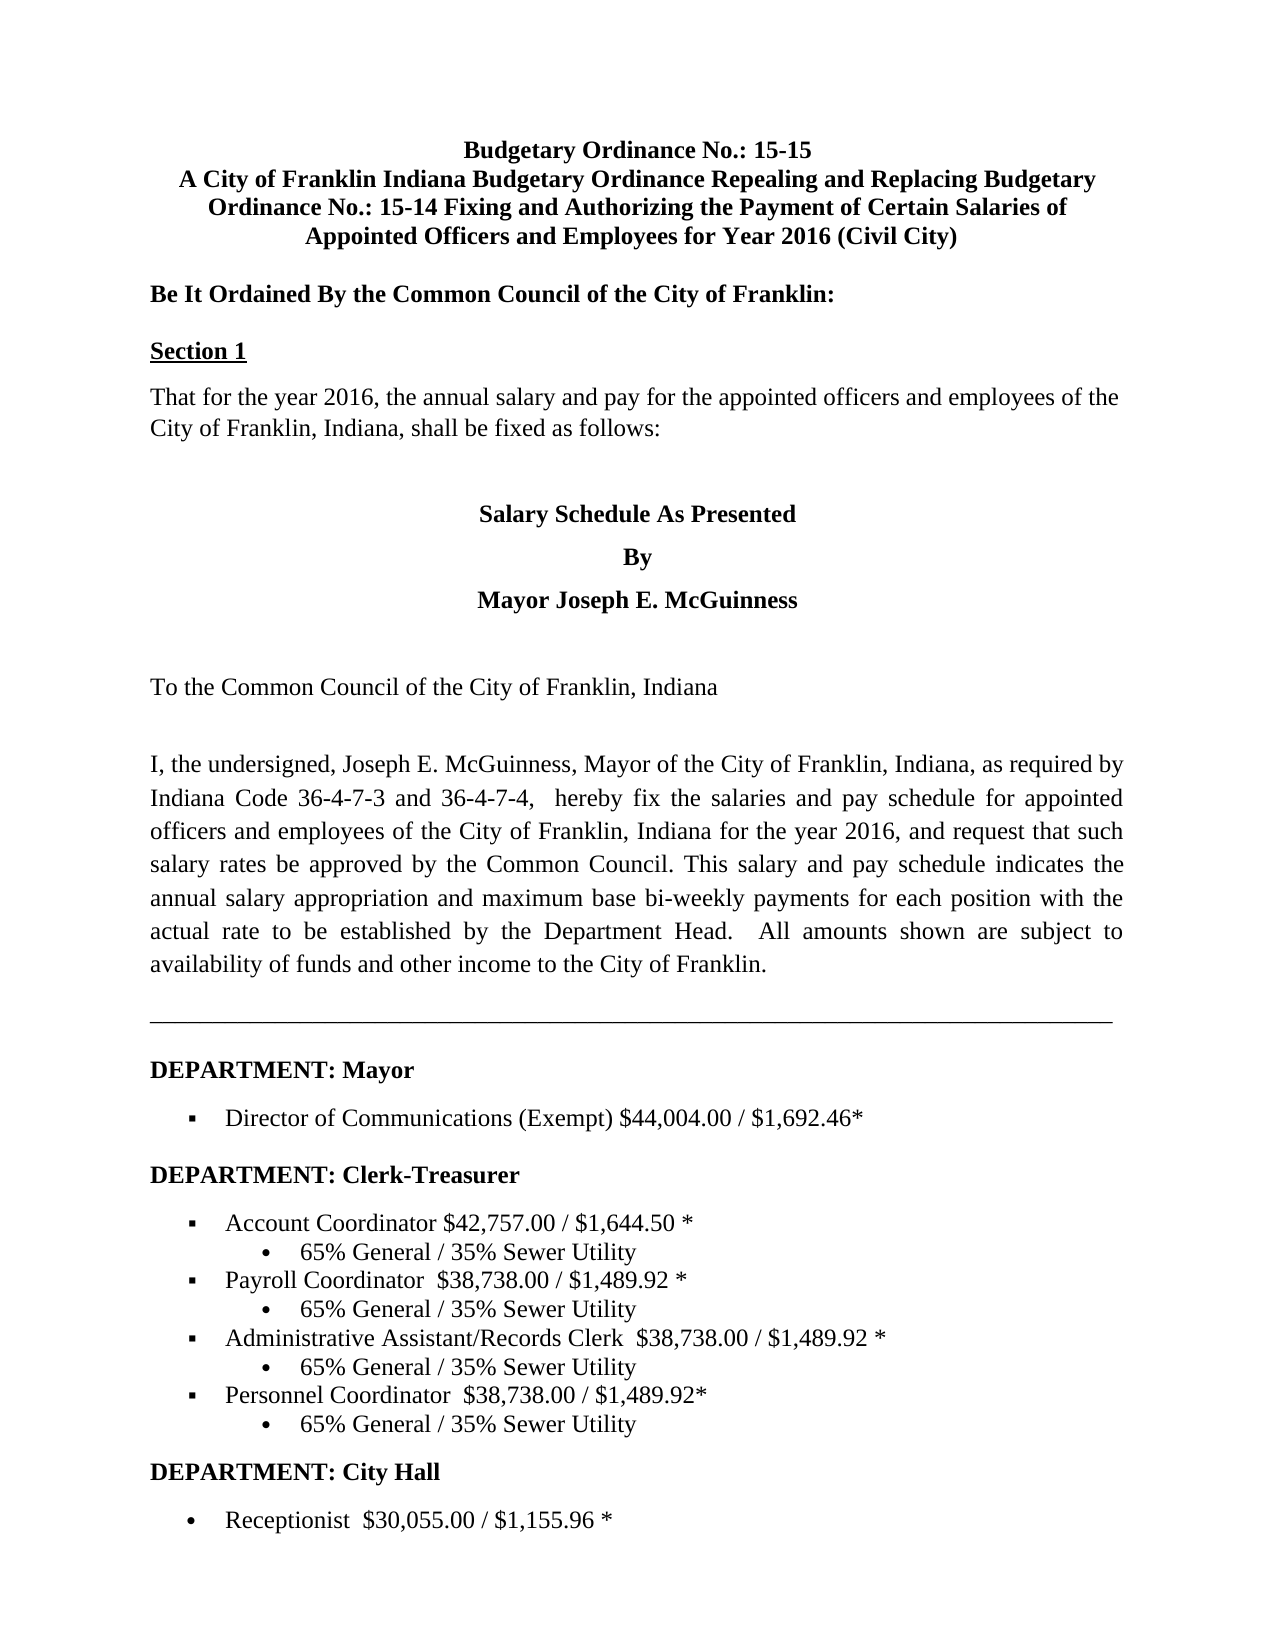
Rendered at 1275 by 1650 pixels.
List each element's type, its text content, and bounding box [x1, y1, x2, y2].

text I, the undersigned, Joseph E. McGuinness, Mayor of the City of Franklin, Indiana, as required by Indiana Code 36-4-7-3 and 36-4-7-4, hereby fix the salaries and pay schedule for appointed officers and employees of the City of Franklin, Indiana for the year 2016, and request that such salary rates be approved by the Common Council. This salary and pay schedule indicates the annual salary appropriation and maximum base bi-weekly payments for each position with the actual rate to be established by the Department Head. All amounts shown are subject to availability of funds and other income to the City of Franklin. [150, 745, 1125, 978]
list Receptionist $30,055.00 / $1,155.96 * [187, 1505, 1125, 1534]
subtitle Salary Schedule As Presented [150, 499, 1125, 528]
list Payroll Coordinator $38,738.00 / $1,489.92 * [187, 1266, 1125, 1294]
list 65% General / 35% Sewer Utility [262, 1294, 1125, 1323]
list Account Coordinator $42,757.00 / $1,644.50 * [187, 1208, 1125, 1237]
text To the Common Council of the City of Franklin, Indiana [150, 672, 1125, 701]
list 65% General / 35% Sewer Utility [262, 1409, 1125, 1438]
text Budgetary Ordinance No.: 15-15 [150, 135, 1125, 164]
text A City of Franklin Indiana Budgetary Ordinance Repealing and Replacing Budgetary Ordinance No.: 15-14 Fixing and Authorizing the Payment of Certain Salaries of Appointed Officers and Employees for Year 2016 (Civil City) [150, 164, 1125, 279]
list Personnel Coordinator $38,738.00 / $1,489.92* [187, 1381, 1125, 1409]
text That for the year 2016, the annual salary and pay for the appointed officers and employees of the City of Franklin, Indiana, shall be fixed as follows: [150, 379, 1125, 442]
text By [150, 542, 1125, 571]
text Section 1 [150, 336, 1125, 365]
text _____________________________________________________________________________ [150, 997, 1125, 1026]
text DEPARTMENT: Mayor [150, 1055, 1125, 1083]
list Administrative Assistant/Records Clerk $38,738.00 / $1,489.92 * [187, 1323, 1125, 1352]
text DEPARTMENT: Clerk-Treasurer [150, 1160, 1125, 1189]
list 65% General / 35% Sewer Utility [262, 1352, 1125, 1381]
text DEPARTMENT: City Hall [150, 1457, 1125, 1486]
text Mayor Joseph E. McGuinness [150, 586, 1125, 657]
list 65% General / 35% Sewer Utility [262, 1237, 1125, 1266]
list Director of Communications (Exempt) $44,004.00 / $1,692.46* [187, 1103, 1125, 1131]
text Be It Ordained By the Common Council of the City of Franklin: [150, 279, 1125, 307]
